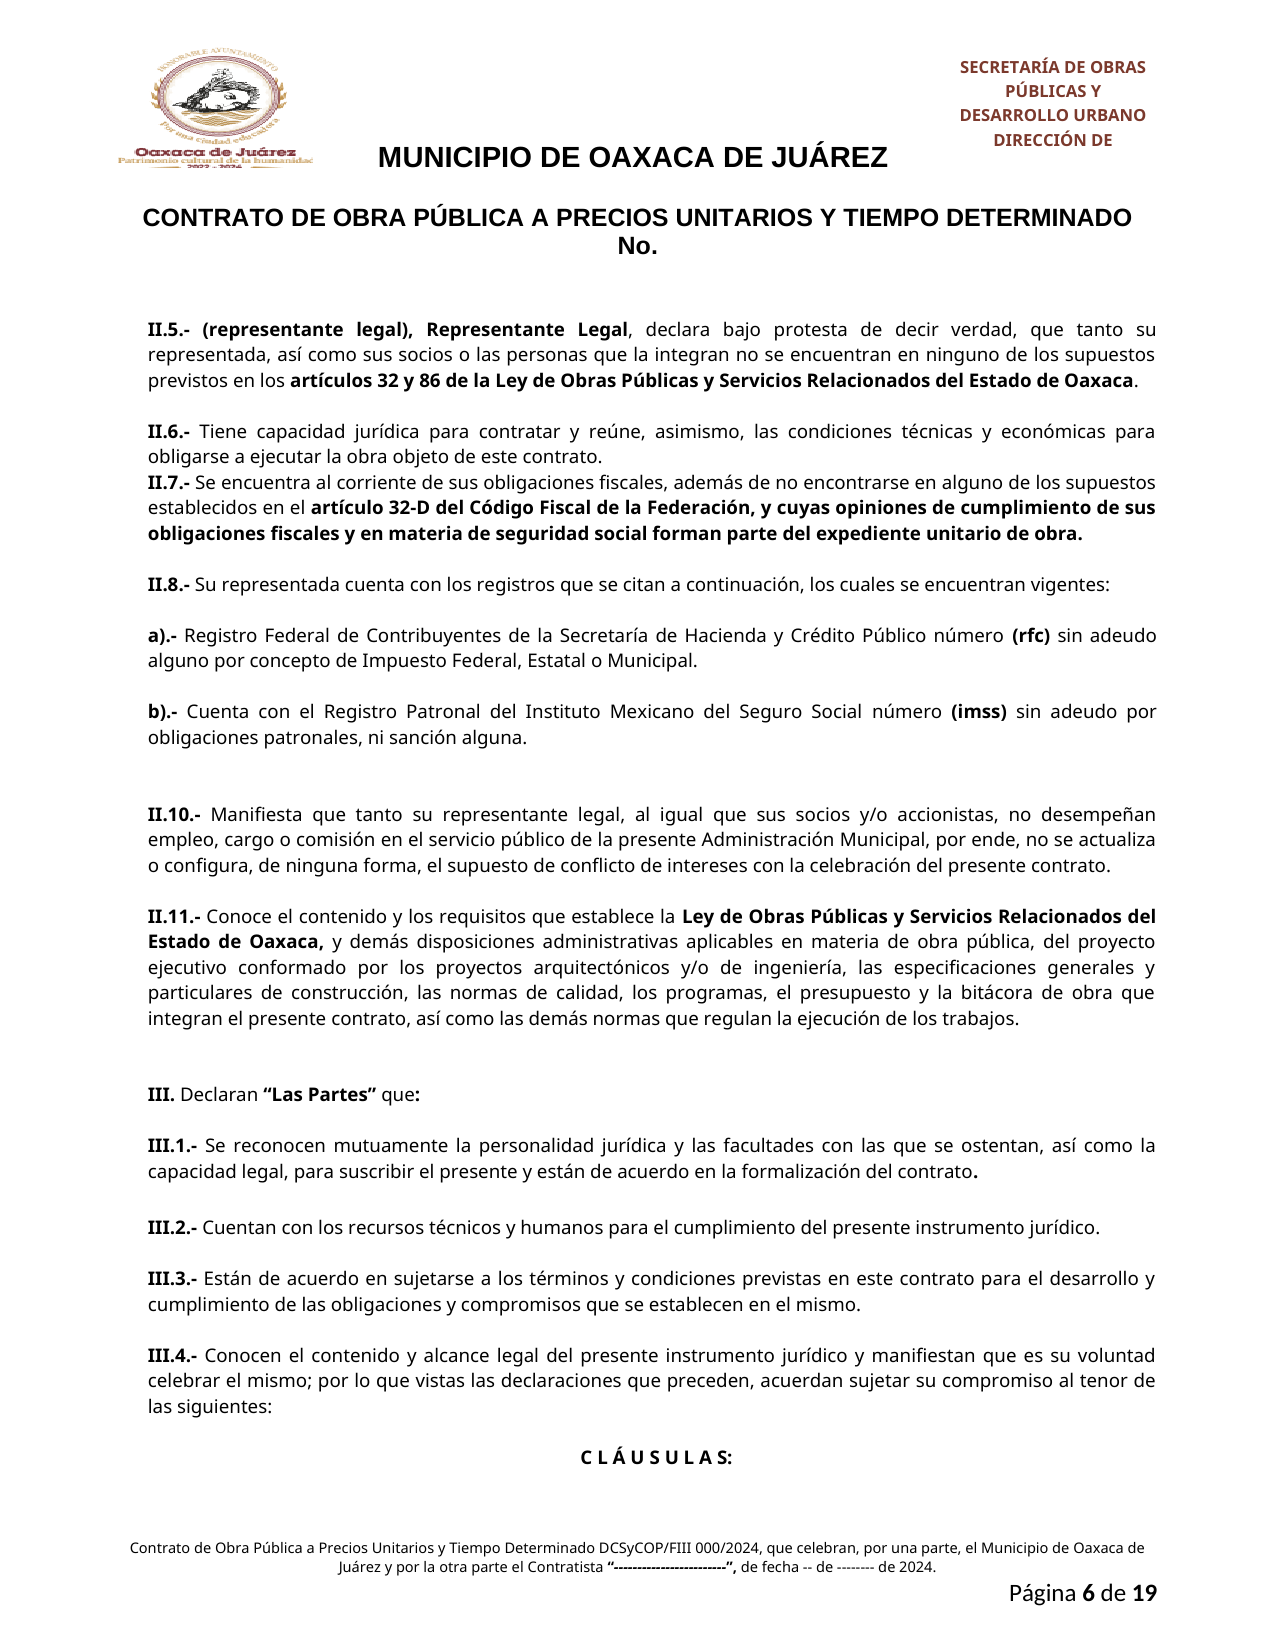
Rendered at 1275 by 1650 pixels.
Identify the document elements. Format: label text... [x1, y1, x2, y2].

text III.1.- Se reconocen mutuamente la personalidad jurídica y las facultades con las que se ostentan, así como la capacidad legal, para suscribir el presente y están de acuerdo en la formalización del contrato. [148, 1133, 1157, 1184]
text II.11.- Conoce el contenido y los requisitos que establece la Ley de Obras Públicas y Servicios Relacionados del Estado de Oaxaca, y demás disposiciones administrativas aplicables en materia de obra pública, del proyecto ejecutivo conformado por los proyectos arquitectónicos y/o de ingeniería, las especificaciones generales y particulares de construcción, las normas de calidad, los programas, el presupuesto y la bitácora de obra que integran el presente contrato, así como las demás normas que regulan la ejecución de los trabajos. [148, 903, 1157, 1031]
text II.8.- Su representada cuenta con los registros que se citan a continuación, los cuales se encuentran vigentes: [148, 571, 1157, 597]
text II.10.- Manifiesta que tanto su representante legal, al igual que sus socios y/o accionistas, no desempeñan empleo, cargo o comisión en el servicio público de la presente Administración Municipal, por ende, no se actualiza o configura, de ninguna forma, el supuesto de conflicto de intereses con la celebración del presente contrato. [148, 801, 1157, 877]
text II.7.- Se encuentra al corriente de sus obligaciones fiscales, además de no encontrarse en alguno de los supuestos establecidos en el artículo 32-D del Código Fiscal de la Federación, y cuyas opiniones de cumplimiento de sus obligaciones fiscales y en materia de seguridad social forman parte del expediente unitario de obra. [148, 469, 1157, 546]
text II.6.- Tiene capacidad jurídica para contratar y reúne, asimismo, las condiciones técnicas y económicas para obligarse a ejecutar la obra objeto de este contrato. [148, 418, 1157, 469]
text C L Á U S U L A S: [156, 1444, 1157, 1469]
text II.5.- (representante legal), Representante Legal, declara bajo protesta de decir verdad, que tanto su representada, así como sus socios o las personas que la integran no se encuentran en ninguno de los supuestos previstos en los artículos 32 y 86 de la Ley de Obras Públicas y Servicios Relacionados del Estado de Oaxaca. [148, 316, 1157, 393]
text b).- Cuenta con el Registro Patronal del Instituto Mexicano del Seguro Social número (imss) sin adeudo por obligaciones patronales, ni sanción alguna. [148, 699, 1157, 750]
text III.2.- Cuentan con los recursos técnicos y humanos para el cumplimiento del presente instrumento jurídico. [148, 1214, 1157, 1240]
text III.4.- Conocen el contenido y alcance legal del presente instrumento jurídico y manifiestan que es su voluntad celebrar el mismo; por lo que vistas las declaraciones que preceden, acuerdan sujetar su compromiso al tenor de las siguientes: [148, 1342, 1157, 1418]
text III.3.- Están de acuerdo en sujetarse a los términos y condiciones previstas en este contrato para el desarrollo y cumplimiento de las obligaciones y compromisos que se establecen en el mismo. [148, 1265, 1157, 1316]
text a).- Registro Federal de Contribuyentes de la Secretaría de Hacienda y Crédito Público número (rfc) sin adeudo alguno por concepto de Impuesto Federal, Estatal o Municipal. [148, 622, 1157, 673]
text III. Declaran “Las Partes” que: [148, 1082, 1157, 1107]
